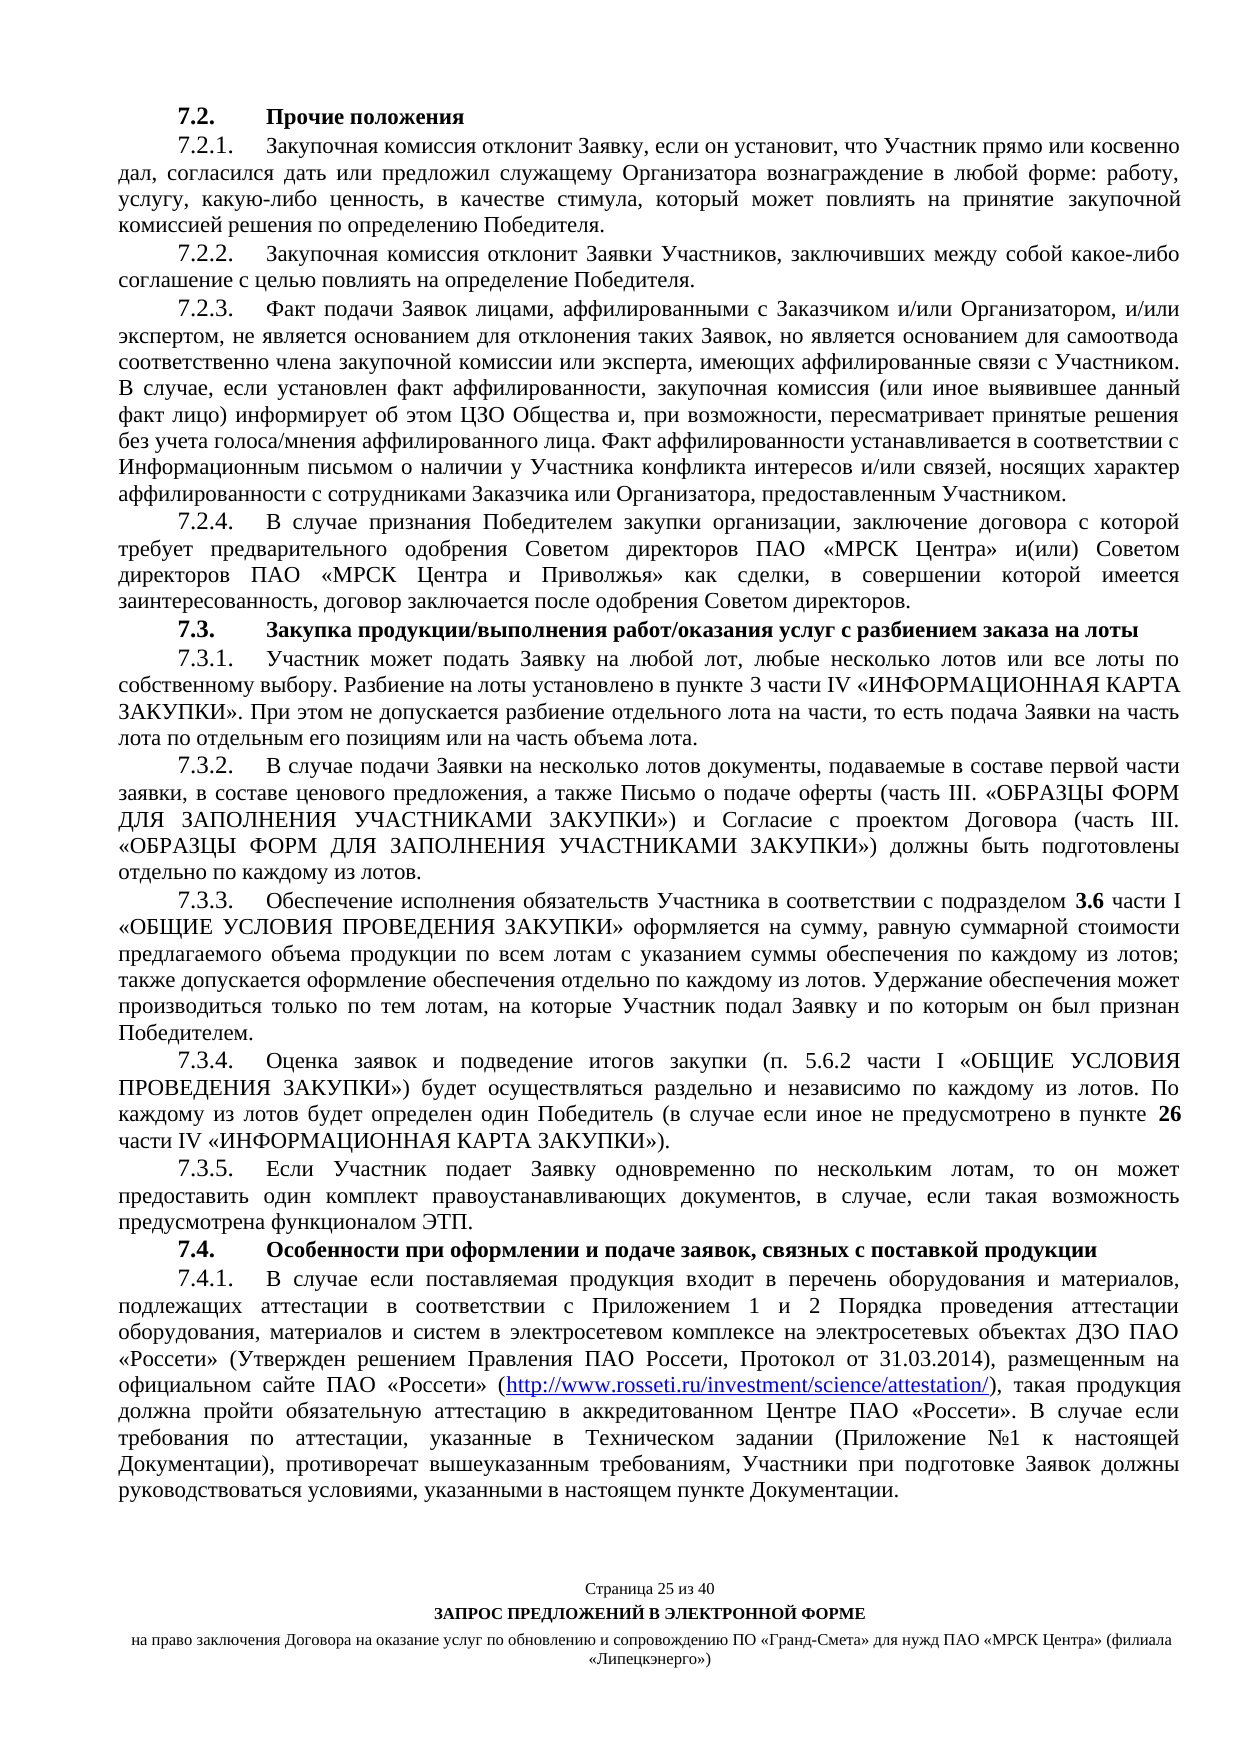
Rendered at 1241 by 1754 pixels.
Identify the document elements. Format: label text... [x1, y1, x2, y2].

subtitle Факт подачи Заявок лицами, аффилированными с Заказчиком и/или Организатором, и/или экспертом, не является основанием для отклонения таких Заявок, но является основанием для самоотвода соответственно члена закупочной комиссии или эксперта, имеющих аффилированные связи с Участником. В случае, если установлен факт аффилированности, закупочная комиссия (или иное выявившее данный факт лицо) информирует об этом ЦЗО Общества и, при возможности, пересматривает принятые решения без учета голоса/мнения аффилированного лица. Факт аффилированности устанавливается в соответствии с Информационным письмом о наличии у Участника конфликта интересов и/или связей, носящих характер аффилированности с сотрудниками Заказчика или Организатора, предоставленным Участником. [118, 293, 1181, 506]
subtitle Закупочная комиссия отклонит Заявки Участников, заключивших между собой какое-либо соглашение с целью повлиять на определение Победителя. [118, 238, 1181, 293]
subtitle В случае признания Победителем закупки организации, заключение договора с которой требует предварительного одобрения Советом директоров ПАО «МРСК Центра» и(или) Советом директоров ПАО «МРСК Центра и Приволжья» как сделки, в совершении которой имеется заинтересованность, договор заключается после одобрения Советом директоров. [118, 506, 1181, 614]
subtitle В случае подачи Заявки на несколько лотов документы, подаваемые в составе первой части заявки, в составе ценового предложения, а также Письмо о подаче оферты (часть III. «ОБРАЗЦЫ ФОРМ ДЛЯ ЗАПОЛНЕНИЯ УЧАСТНИКАМИ ЗАКУПКИ») и Согласие с проектом Договора (часть III. «ОБРАЗЦЫ ФОРМ ДЛЯ ЗАПОЛНЕНИЯ УЧАСТНИКАМИ ЗАКУПКИ») должны быть подготовлены отдельно по каждому из лотов. [118, 751, 1181, 885]
subtitle Обеспечение исполнения обязательств Участника в соответствии с подразделом 3.6 части I «ОБЩИЕ УСЛОВИЯ ПРОВЕДЕНИЯ ЗАКУПКИ» оформляется на сумму, равную суммарной стоимости предлагаемого объема продукции по всем лотам с указанием суммы обеспечения по каждому из лотов; также допускается оформление обеспечения отдельно по каждому из лотов. Удержание обеспечения может производиться только по тем лотам, на которые Участник подал Заявку и по которым он был признан Победителем. [118, 885, 1181, 1045]
subtitle Закупочная комиссия отклонит Заявку, если он установит, что Участник прямо или косвенно дал, согласился дать или предложил служащему Организатора вознаграждение в любой форме: работу, услугу, какую-либо ценность, в качестве стимула, который может повлиять на принятие закупочной комиссией решения по определению Победителя. [118, 130, 1181, 238]
subtitle Если Участник подает Заявку одновременно по нескольким лотам, то он может предоставить один комплект правоустанавливающих документов, в случае, если такая возможность предусмотрена функционалом ЭТП. [118, 1153, 1181, 1234]
subtitle Закупка продукции/выполнения работ/оказания услуг с разбиением заказа на лоты [118, 614, 1181, 643]
subtitle Прочие положения [118, 101, 1181, 130]
subtitle Оценка заявок и подведение итогов закупки (п. 5.6.2 части I «ОБЩИЕ УСЛОВИЯ ПРОВЕДЕНИЯ ЗАКУПКИ») будет осуществляться раздельно и независимо по каждому из лотов. По каждому из лотов будет определен один Победитель (в случае если иное не предусмотрено в пункте 26 части IV «ИНФОРМАЦИОННАЯ КАРТА ЗАКУПКИ»). [118, 1045, 1181, 1153]
subtitle В случае если поставляемая продукция входит в перечень оборудования и материалов, подлежащих аттестации в соответствии с Приложением 1 и 2 Порядка проведения аттестации оборудования, материалов и систем в электросетевом комплексе на электросетевых объектах ДЗО ПАО «Россети» (Утвержден решением Правления ПАО Россети, Протокол от 31.03.2014), размещенным на официальном сайте ПАО «Россети» (http://www.rosseti.ru/investment/science/attestation/), такая продукция должна пройти обязательную аттестацию в аккредитованном Центре ПАО «Россети». В случае если требования по аттестации, указанные в Техническом задании (Приложение №1 к настоящей Документации), противоречат вышеуказанным требованиям, Участники при подготовке Заявок должны руководствоваться условиями, указанными в настоящем пункте Документации. [118, 1263, 1181, 1503]
subtitle Участник может подать Заявку на любой лот, любые несколько лотов или все лоты по собственному выбору. Разбиение на лоты установлено в пункте 3 части IV «ИНФОРМАЦИОННАЯ КАРТА ЗАКУПКИ». При этом не допускается разбиение отдельного лота на части, то есть подача Заявки на часть лота по отдельным его позициям или на часть объема лота. [118, 643, 1181, 751]
subtitle Особенности при оформлении и подаче заявок, связных с поставкой продукции [118, 1234, 1181, 1263]
